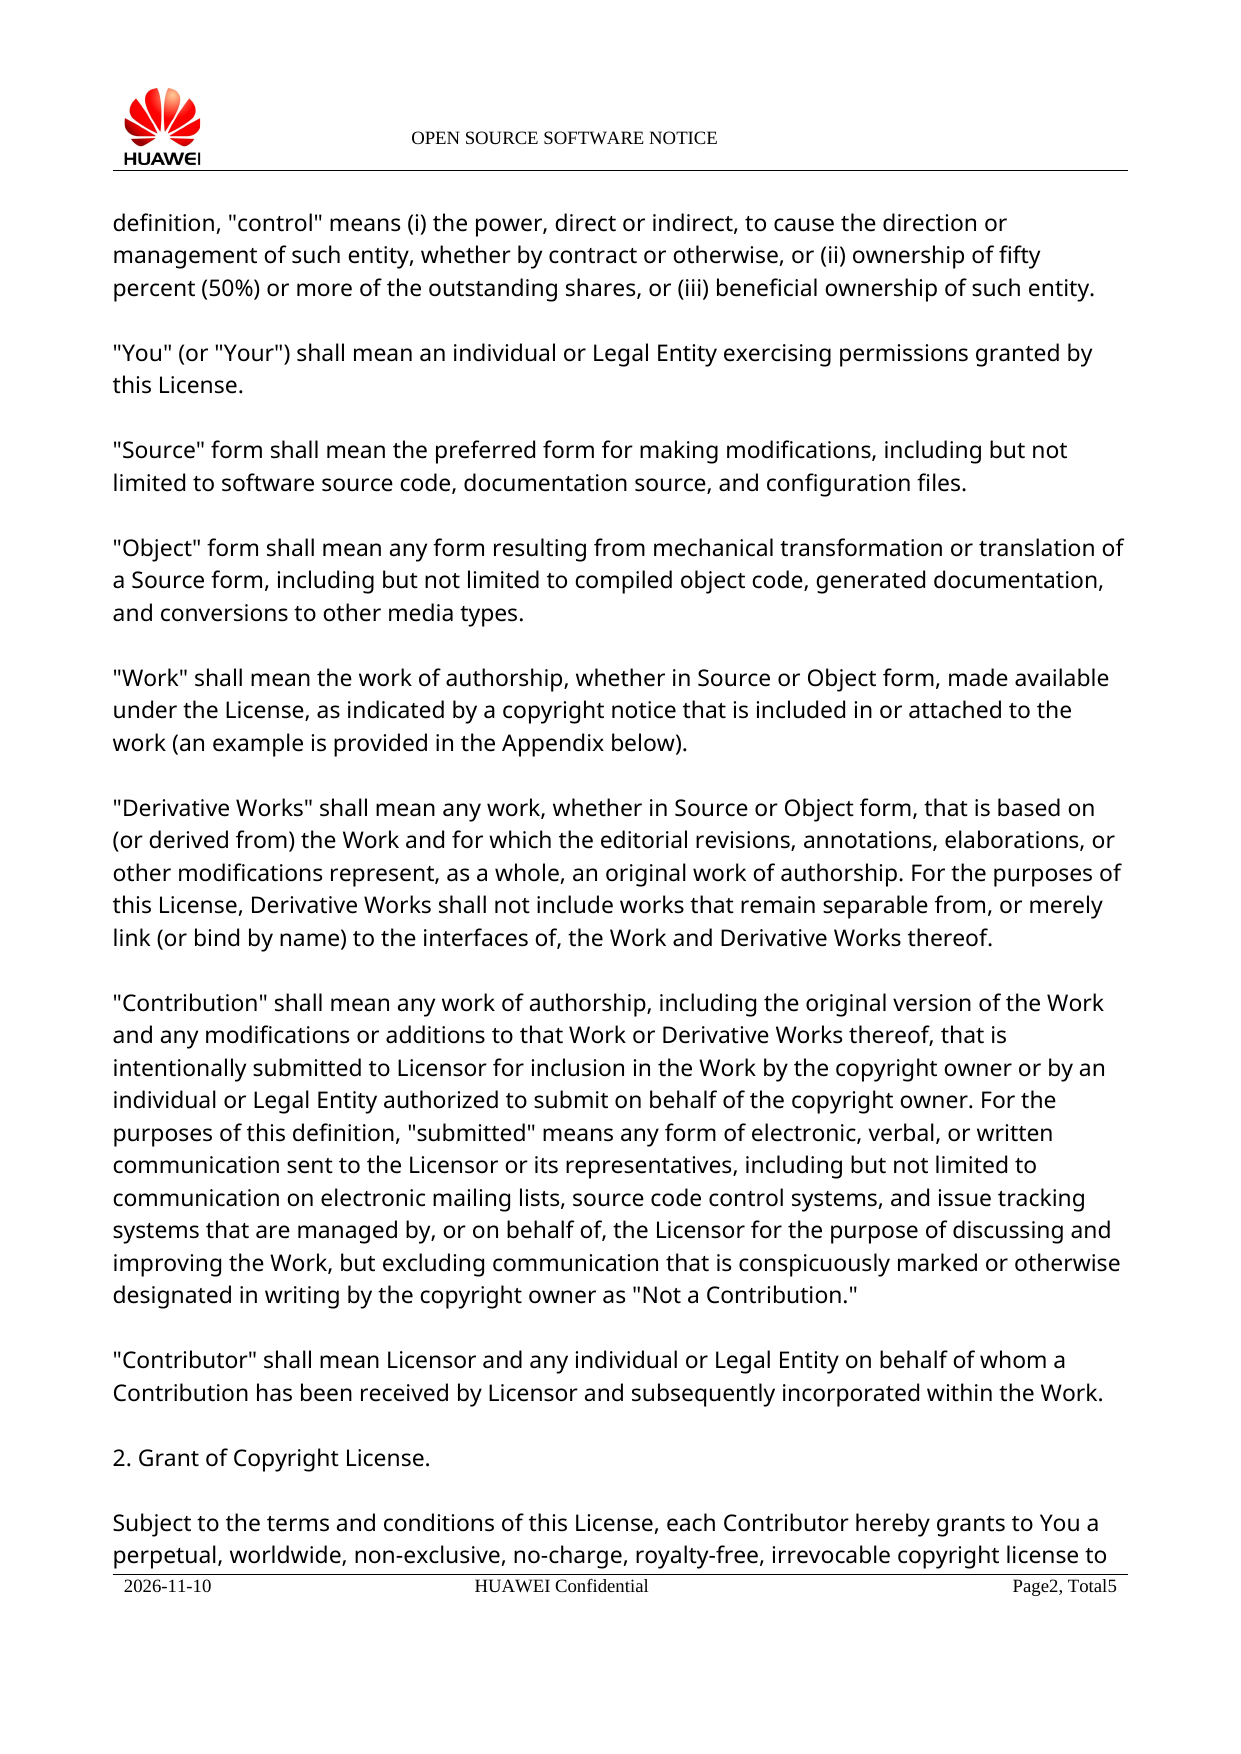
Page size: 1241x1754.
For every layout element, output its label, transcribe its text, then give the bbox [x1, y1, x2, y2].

text "Contributor" shall mean Licensor and any individual or Legal Entity on behalf of whom a Contribution has been received by Licensor and subsequently incorporated within the Work. [112, 1344, 1128, 1409]
text "Work" shall mean the work of authorship, whether in Source or Object form, made available under the License, as indicated by a copyright notice that is included in or attached to the work (an example is provided in the Appendix below). [112, 661, 1128, 759]
text 2. Grant of Copyright License. [112, 1441, 1128, 1474]
picture [124, 88, 201, 165]
text "Contribution" shall mean any work of authorship, including the original version of the Work and any modifications or additions to that Work or Derivative Works thereof, that is intentionally submitted to Licensor for inclusion in the Work by the copyright owner or by an individual or Legal Entity authorized to submit on behalf of the copyright owner. For the purposes of this definition, "submitted" means any form of electronic, verbal, or written communication sent to the Licensor or its representatives, including but not limited to communication on electronic mailing lists, source code control systems, and issue tracking systems that are managed by, or on behalf of, the Licensor for the purpose of discussing and improving the Work, but excluding communication that is conspicuously marked or otherwise designated in writing by the copyright owner as "Not a Contribution." [112, 986, 1128, 1311]
text "You" (or "Your") shall mean an individual or Legal Entity exercising permissions granted by this License. [112, 336, 1128, 401]
text "Derivative Works" shall mean any work, whether in Source or Object form, that is based on (or derived from) the Work and for which the editorial revisions, annotations, elaborations, or other modifications represent, as a whole, an original work of authorship. For the purposes of this License, Derivative Works shall not include works that remain separable from, or merely link (or bind by name) to the interfaces of, the Work and Derivative Works thereof. [112, 791, 1128, 954]
text "Object" form shall mean any form resulting from mechanical transformation or translation of a Source form, including but not limited to compiled object code, generated documentation, and conversions to other media types. [112, 531, 1128, 629]
text "Source" form shall mean the preferred form for making modifications, including but not limited to software source code, documentation source, and configuration files. [112, 434, 1128, 499]
